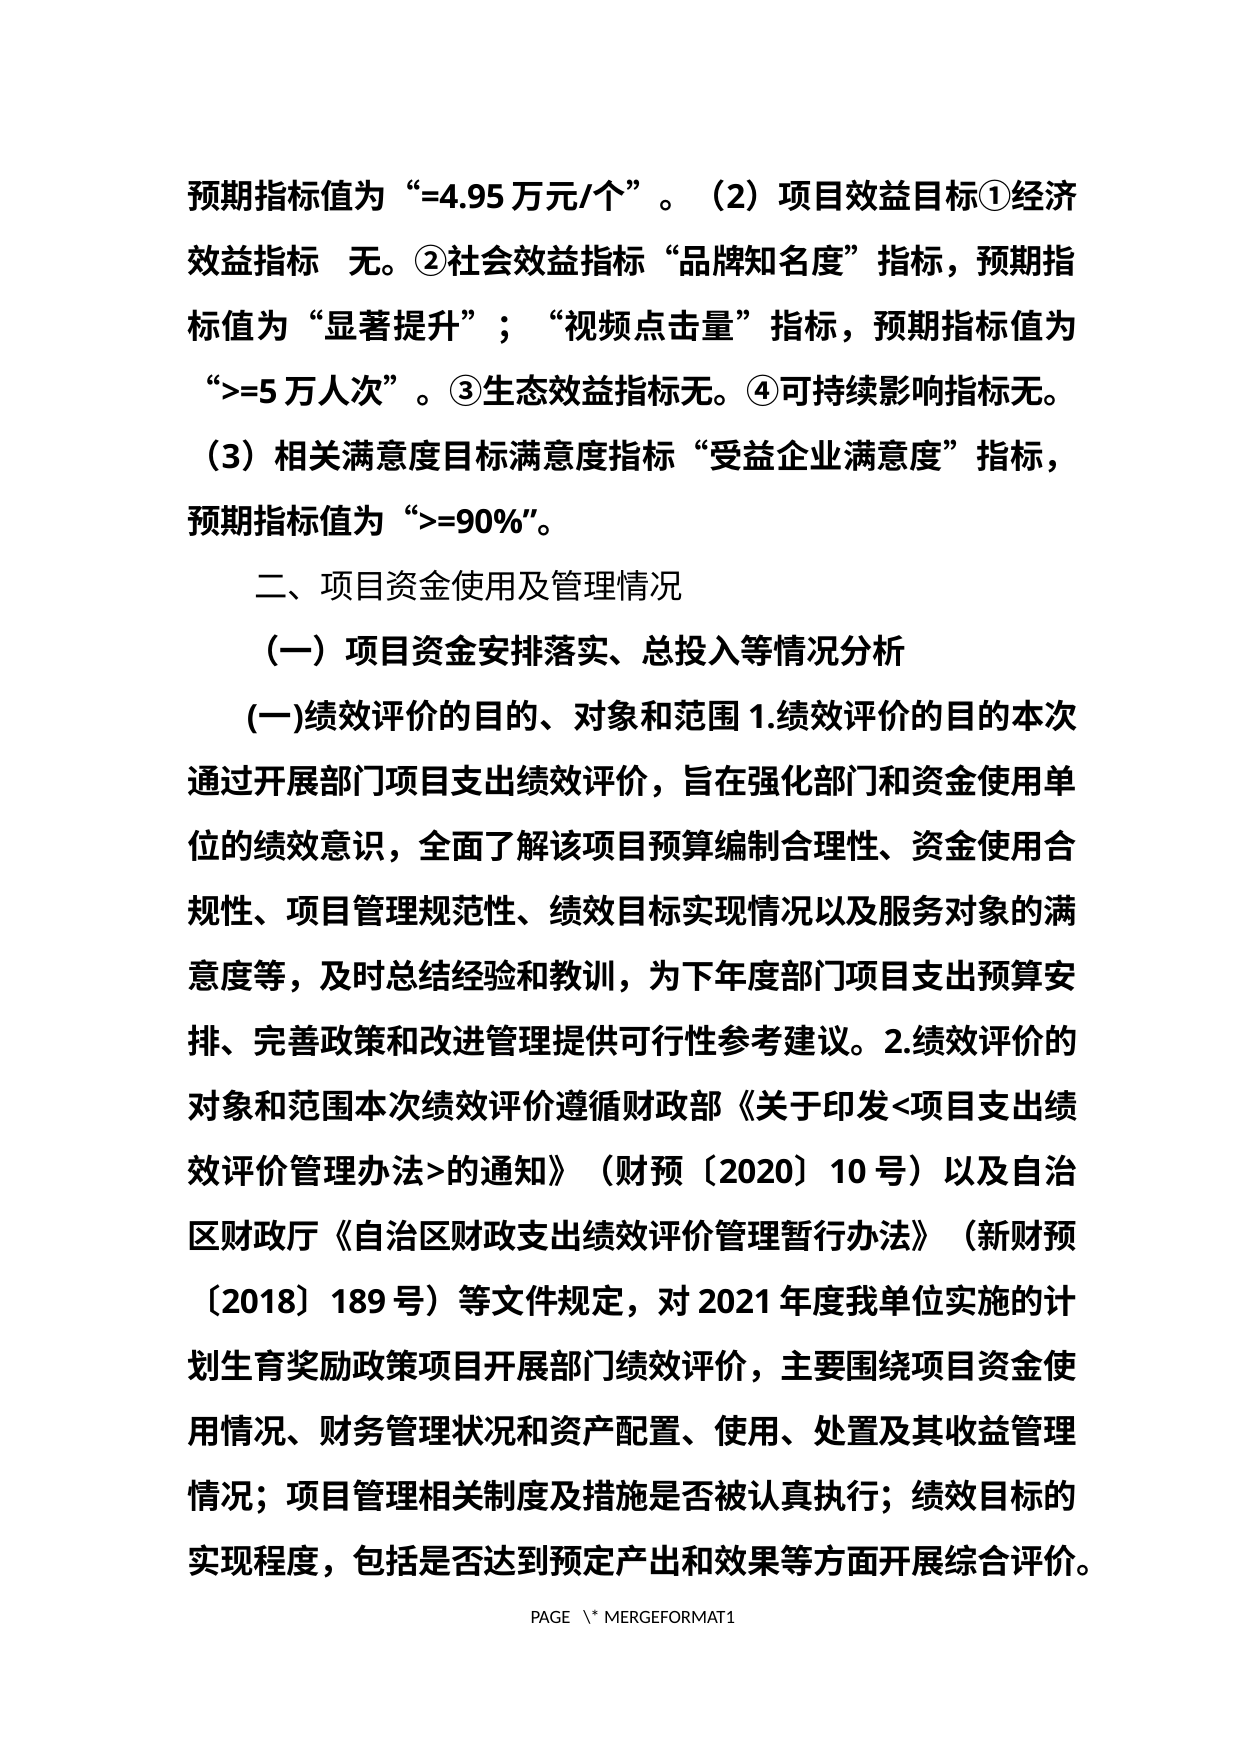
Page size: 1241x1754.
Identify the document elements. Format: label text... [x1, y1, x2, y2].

text 二、项目资金使用及管理情况 [187, 552, 1078, 617]
text （一）项目资金安排落实、总投入等情况分析 [187, 617, 1078, 682]
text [187, 162, 1078, 552]
text (一)绩效评价的目的、对象和范围1.绩效评价的目的本次通过开展部门项目支出绩效评价，旨在强化部门和资金使用单位的绩效意识，全面了解该项目预算编制合理性、资金使用合规性、项目管理规范性、绩效目标实现情况以及服务对象的满意度等，及时总结经验和教训，为下年度部门项目支出预算安排、完善政策和改进管理提供可行性参考建议。2.绩效评价的对象和范围本次绩效评价遵循财政部《关于印发<项目支出绩效评价管理办法>的通知》（财预〔2020〕10号）以及自治区财政厅《自治区财政支出绩效评价管理暂行办法》（新财预〔2018〕189号）等文件规定，对2021年度我单位实施的计划生育奖励政策项目开展部门绩效评价，主要围绕项目资金使用情况、财务管理状况和资产配置、使用、处置及其收益管理情况；项目管理相关制度及措施是否被认真执行；绩效目标的实现程度，包括是否达到预定产出和效果等方面开展综合评价。 [187, 682, 1078, 1592]
